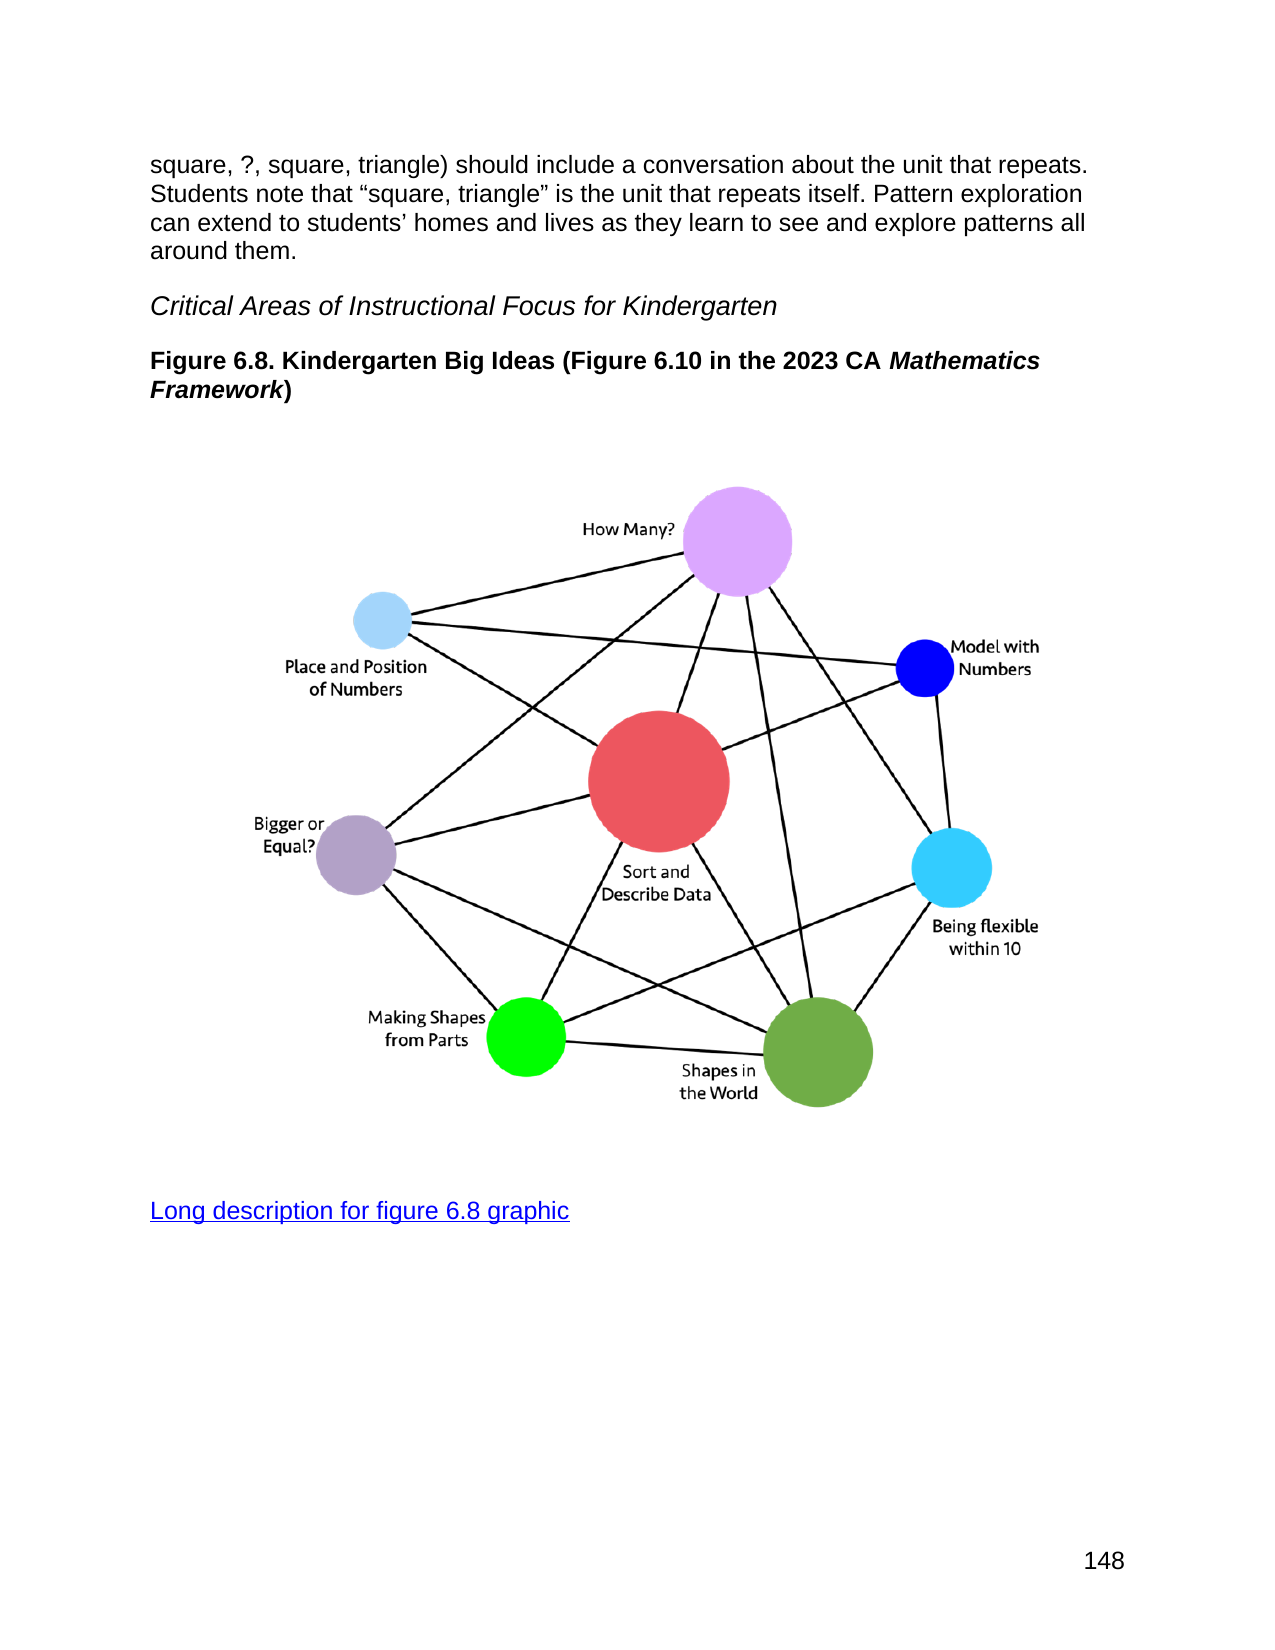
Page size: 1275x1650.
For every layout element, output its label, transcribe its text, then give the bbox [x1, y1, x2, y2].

text Long description for figure 6.8 graphic [150, 1196, 1125, 1225]
subtitle Figure 6.8. Kindergarten Big Ideas (Figure 6.10 in the 2023 CA Mathematics Framework) [150, 346, 1125, 404]
picture [207, 428, 1068, 1172]
subtitle Critical Areas of Instructional Focus for Kindergarten [150, 290, 1125, 321]
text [150, 150, 1125, 265]
